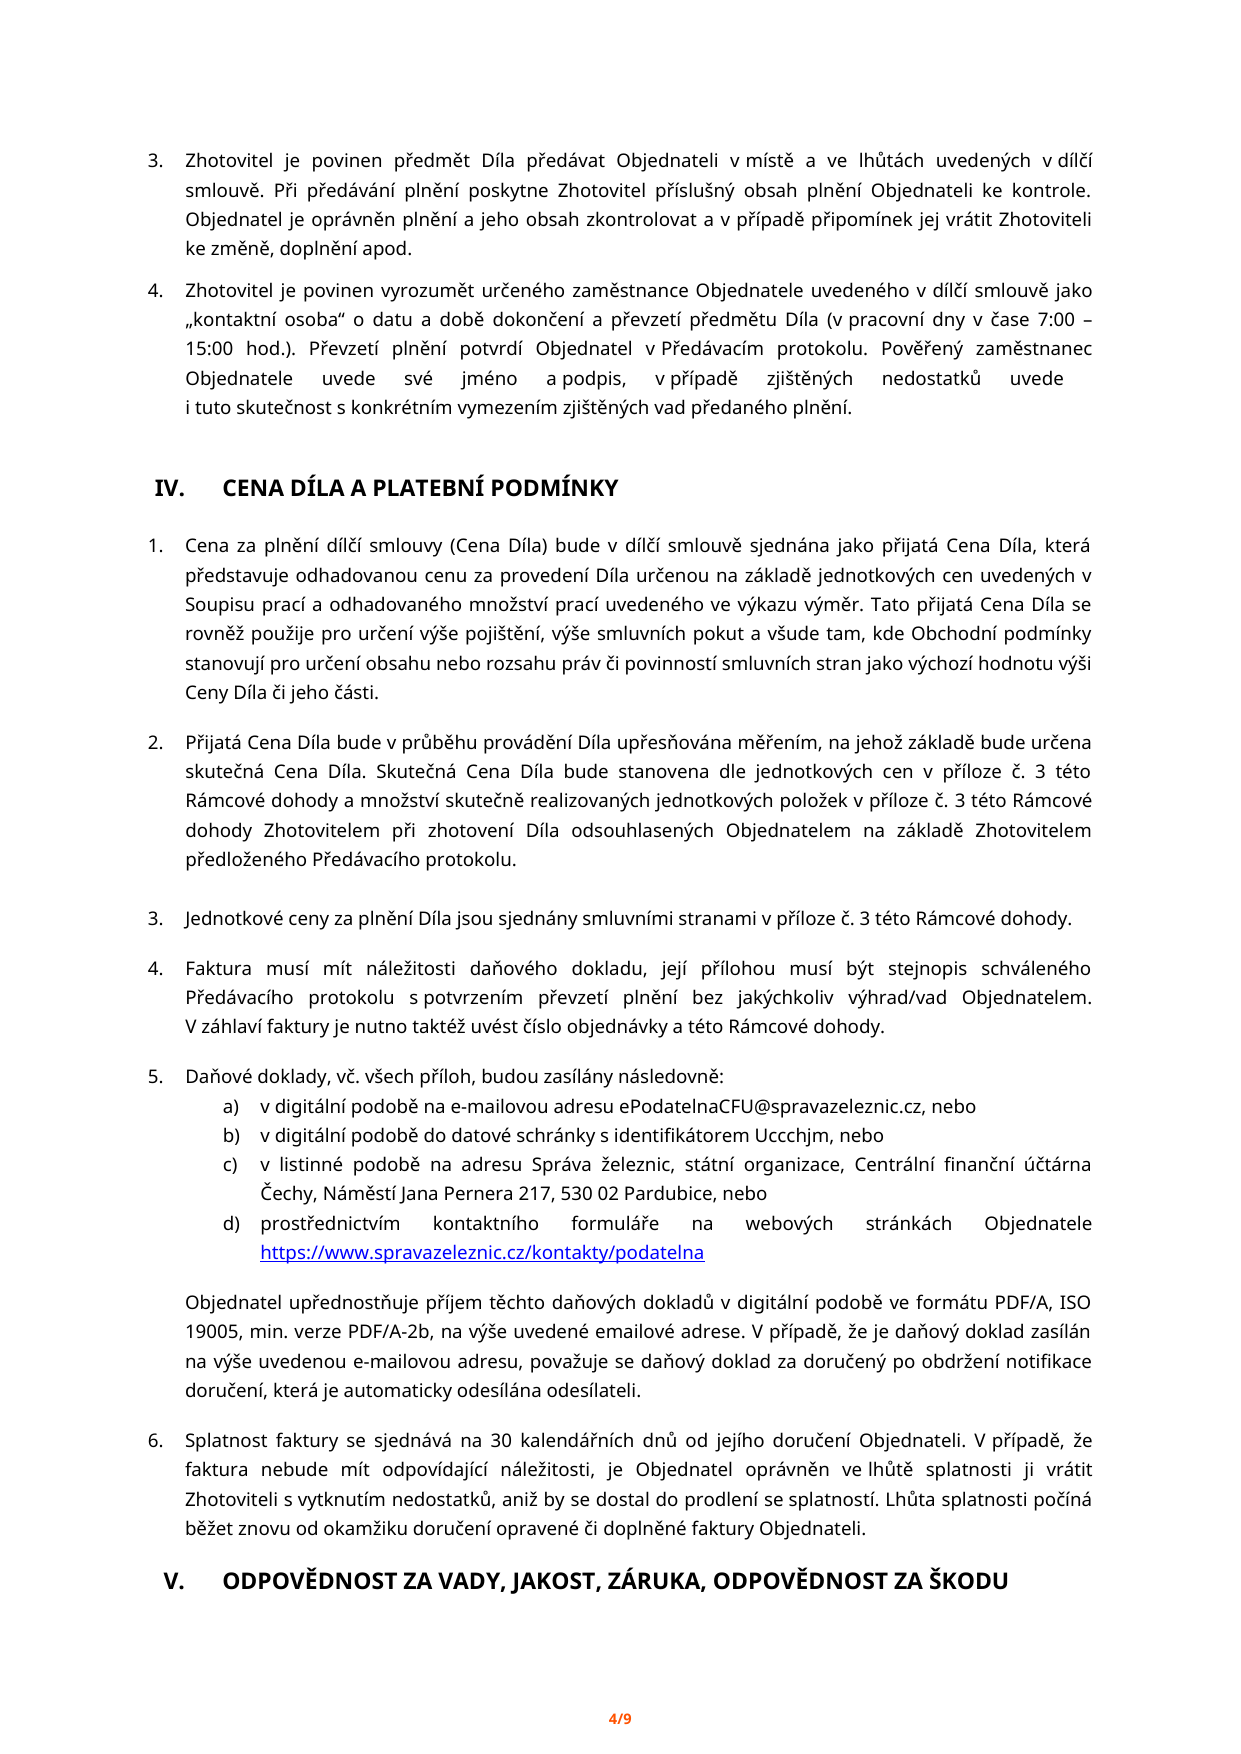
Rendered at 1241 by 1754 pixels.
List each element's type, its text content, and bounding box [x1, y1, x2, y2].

list Cena za plnění dílčí smlouvy (Cena Díla) bude v dílčí smlouvě sjednána jako přijatá Cena Díla, která představuje odhadovanou cenu za provedení Díla určenou na základě jednotkových cen uvedených v Soupisu prací a odhadovaného množství prací uvedeného ve výkazu výměr. Tato přijatá Cena Díla se rovněž použije pro určení výše pojištění, výše smluvních pokut a všude tam, kde Obchodní podmínky stanovují pro určení obsahu nebo rozsahu práv či povinností smluvních stran jako výchozí hodnotu výši Ceny Díla či jeho části. [148, 533, 1093, 705]
list v digitální podobě do datové schránky s identifikátorem Uccchjm, nebo [223, 1122, 1093, 1148]
list Jednotkové ceny za plnění Díla jsou sjednány smluvními stranami v příloze č. 3 této Rámcové dohody. [148, 905, 1093, 930]
list Splatnost faktury se sjednává na 30 kalendářních dnů od jejího doručení Objednateli. V případě, že faktura nebude mít odpovídající náležitosti, je Objednatel oprávněn ve lhůtě splatnosti ji vrátit Zhotoviteli s vytknutím nedostatků, aniž by se dostal do prodlení se splatností. Lhůta splatnosti počíná běžet znovu od okamžiku doručení opravené či doplněné faktury Objednateli. [148, 1427, 1093, 1541]
list ODPOVĚDNOST ZA VADY, JAKOST, ZÁRUKA, ODPOVĚDNOST ZA ŠKODU [185, 1565, 1093, 1596]
list v listinné podobě na adresu Správa železnic, státní organizace, Centrální finanční účtárna Čechy, Náměstí Jana Pernera 217, 530 02 Pardubice, nebo [223, 1151, 1093, 1206]
list CENA DÍLA A PLATEBNÍ PODMÍNKY [185, 472, 1093, 503]
list prostřednictvím kontaktního formuláře na webových stránkách Objednatele https://www.spravazeleznic.cz/kontakty/podatelna [223, 1210, 1093, 1265]
list v digitální podobě na e-mailovou adresu ePodatelnaCFU@spravazeleznic.cz, nebo [223, 1093, 1093, 1118]
list Faktura musí mít náležitosti daňového dokladu, její přílohou musí být stejnopis schváleného Předávacího protokolu s potvrzením převzetí plnění bez jakýchkoliv výhrad/vad Objednatelem. V záhlaví faktury je nutno taktéž uvést číslo objednávky a této Rámcové dohody. [148, 955, 1093, 1039]
text Zhotovitel je povinen vyrozumět určeného zaměstnance Objednatele uvedeného v dílčí smlouvě jako „kontaktní osoba“ o datu a době dokončení a převzetí předmětu Díla (v pracovní dny v čase 7:00 – 15:00 hod.). Převzetí plnění potvrdí Objednatel v Předávacím protokolu. Pověřený zaměstnanec Objednatele uvede své jméno a podpis, v případě zjištěných nedostatků uvede i tuto skutečnost s konkrétním vymezením zjištěných vad předaného plnění. [148, 277, 1093, 420]
text Objednatel upřednostňuje příjem těchto daňových dokladů v digitální podobě ve formátu PDF/A, ISO 19005, min. verze PDF/A-2b, na výše uvedené emailové adrese. V případě, že je daňový doklad zasílán na výše uvedenou e-mailovou adresu, považuje se daňový doklad za doručený po obdržení notifikace doručení, která je automaticky odesílána odesílateli. [185, 1289, 1093, 1403]
list Daňové doklady, vč. všech příloh, budou zasílány následovně: [148, 1064, 1093, 1089]
list Přijatá Cena Díla bude v průběhu provádění Díla upřesňována měřením, na jehož základě bude určena skutečná Cena Díla. Skutečná Cena Díla bude stanovena dle jednotkových cen v příloze č. 3 této Rámcové dohody a množství skutečně realizovaných jednotkových položek v příloze č. 3 této Rámcové dohody Zhotovitelem při zhotovení Díla odsouhlasených Objednatelem na základě Zhotovitelem předloženého Předávacího protokolu. [148, 729, 1093, 872]
text Zhotovitel je povinen předmět Díla předávat Objednateli v místě a ve lhůtách uvedených v dílčí smlouvě. Při předávání plnění poskytne Zhotovitel příslušný obsah plnění Objednateli ke kontrole. Objednatel je oprávněn plnění a jeho obsah zkontrolovat a v případě připomínek jej vrátit Zhotoviteli ke změně, doplnění apod. [148, 148, 1093, 261]
